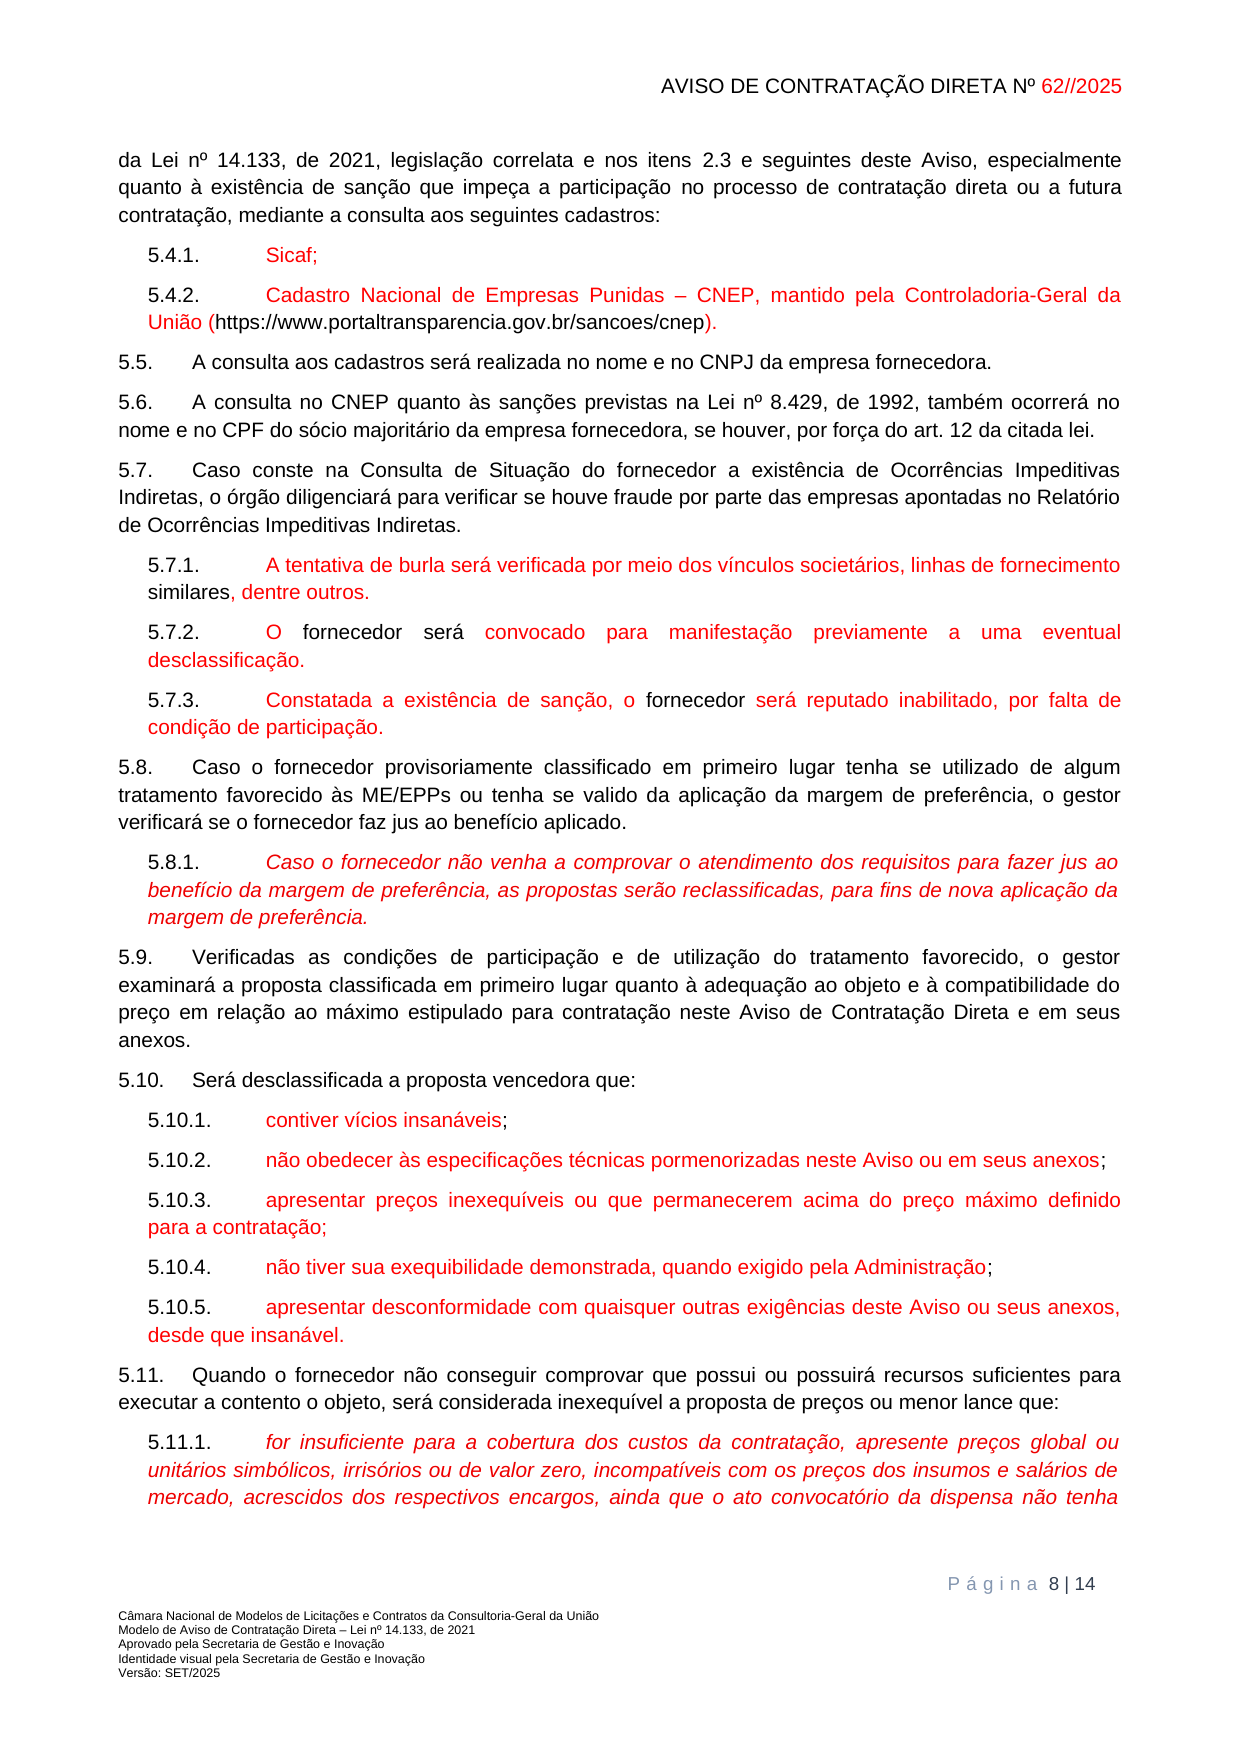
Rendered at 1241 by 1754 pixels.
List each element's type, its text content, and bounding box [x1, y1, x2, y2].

text não obedecer às especificações técnicas pormenorizadas neste Aviso ou em seus anexos; [148, 1148, 1122, 1172]
text A consulta aos cadastros será realizada no nome e no CNPJ da empresa fornecedora. [118, 350, 1122, 374]
text A consulta no CNEP quanto às sanções previstas na Lei nº 8.429, de 1992, também ocorrerá no nome e no CPF do sócio majoritário da empresa fornecedora, se houver, por força do art. 12 da citada lei. [118, 390, 1122, 442]
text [118, 148, 1122, 227]
text apresentar desconformidade com quaisquer outras exigências deste Aviso ou seus anexos, desde que insanável. [148, 1295, 1122, 1347]
text Cadastro Nacional de Empresas Punidas – CNEP, mantido pela Controladoria-Geral da União (https://www.portaltransparencia.gov.br/sancoes/cnep). [148, 283, 1122, 334]
text não tiver sua exequibilidade demonstrada, quando exigido pela Administração; [148, 1255, 1122, 1279]
text Caso o fornecedor não venha a comprovar o atendimento dos requisitos para fazer jus ao benefício da margem de preferência, as propostas serão reclassificadas, para fins de nova aplicação da margem de preferência. [148, 850, 1122, 929]
text Será desclassificada a proposta vencedora que: [118, 1068, 1122, 1092]
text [148, 1430, 1122, 1509]
text apresentar preços inexequíveis ou que permanecerem acima do preço máximo definido para a contratação; [148, 1188, 1122, 1239]
text Caso conste na Consulta de Situação do fornecedor a existência de Ocorrências Impeditivas Indiretas, o órgão diligenciará para verificar se houve fraude por parte das empresas apontadas no Relatório de Ocorrências Impeditivas Indiretas. [118, 458, 1122, 537]
text Constatada a existência de sanção, o fornecedor será reputado inabilitado, por falta de condição de participação. [148, 688, 1122, 739]
text Caso o fornecedor provisoriamente classificado em primeiro lugar tenha se utilizado de algum tratamento favorecido às ME/EPPs ou tenha se valido da aplicação da margem de preferência, o gestor verificará se o fornecedor faz jus ao benefício aplicado. [118, 755, 1122, 834]
text contiver vícios insanáveis; [148, 1108, 1122, 1132]
text Sicaf; [148, 243, 1122, 267]
text Quando o fornecedor não conseguir comprovar que possui ou possuirá recursos suficientes para executar a contento o objeto, será considerada inexequível a proposta de preços ou menor lance que: [118, 1363, 1122, 1414]
text Verificadas as condições de participação e de utilização do tratamento favorecido, o gestor examinará a proposta classificada em primeiro lugar quanto à adequação ao objeto e à compatibilidade do preço em relação ao máximo estipulado para contratação neste Aviso de Contratação Direta e em seus anexos. [118, 945, 1122, 1052]
text A tentativa de burla será verificada por meio dos vínculos societários, linhas de fornecimento similares, dentre outros. [148, 553, 1122, 604]
text O fornecedor será convocado para manifestação previamente a uma eventual desclassificação. [148, 620, 1122, 672]
